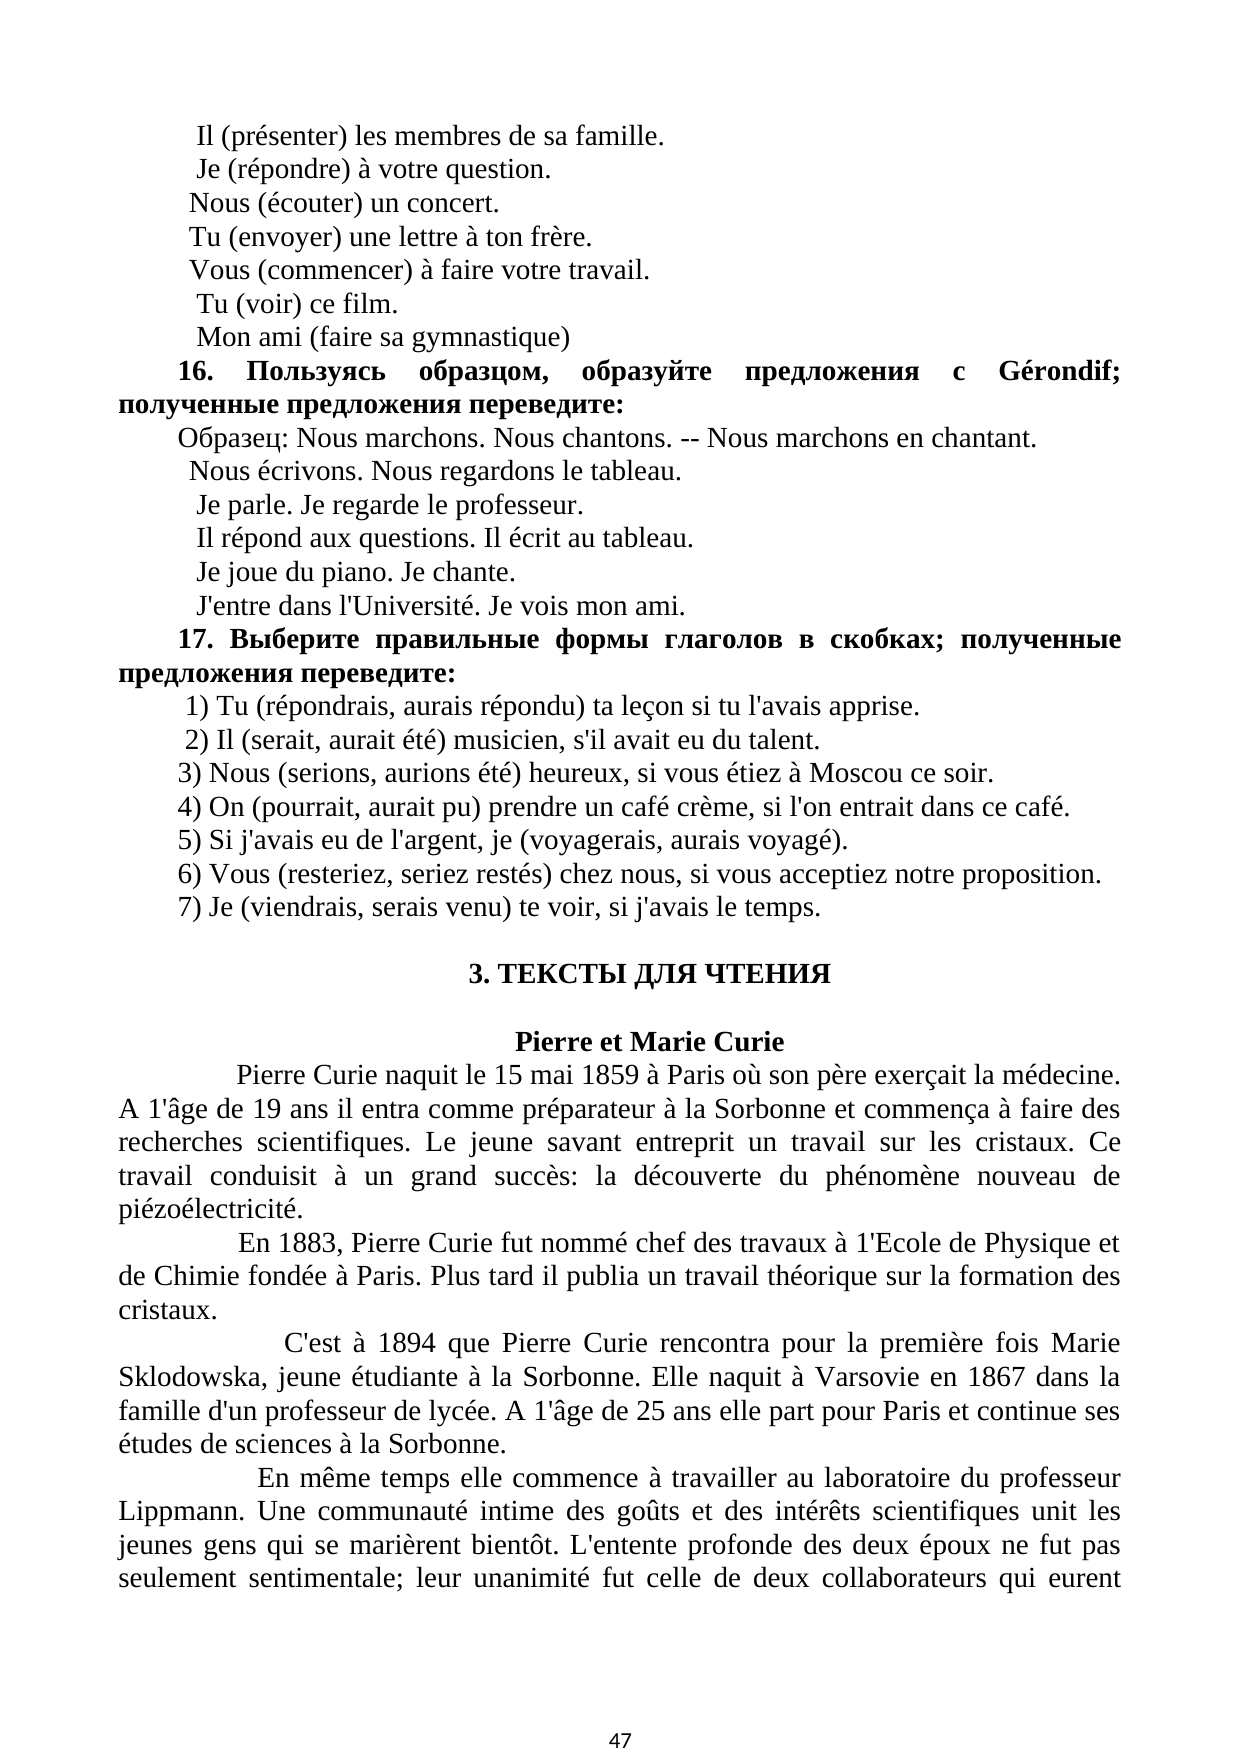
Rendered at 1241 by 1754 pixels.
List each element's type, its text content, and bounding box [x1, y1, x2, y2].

text 6) Vous (resteriez, seriez restés) chez nous, si vous acceptiez notre proposition. [118, 856, 1122, 889]
text Nous écrivons. Nous regardons le tableau. [130, 453, 1122, 487]
text En 1883, Pierre Curie fut nommé chef des travaux à 1'Ecole de Physique et de Chimie fondée à Paris. Plus tard il publia un travail théorique sur la formation des cristaux. [118, 1225, 1122, 1326]
text Je parle. Je regarde le professeur. [130, 487, 1122, 521]
text 3. ТЕКСТЫ ДЛЯ ЧТЕНИЯ [118, 957, 1122, 990]
text 1) Tu (répondrais, aurais répondu) ta leçon si tu l'avais apprise. [118, 688, 1122, 722]
text Pierre Curie naquit le 15 mai 1859 à Paris où son père exerçait la médecine. A 1'âge de 19 ans il entra comme préparateur à la Sorbonne et commença à faire des recherches scientifiques. Le jeune savant entreprit un travail sur les cristaux. Ce travail conduisit à un grand succès: la découverte du phénomène nouveau de piézoélectricité. [118, 1057, 1122, 1225]
text Je (répondre) à votre question. [130, 152, 1122, 185]
text 17. Выберите правильные формы глаголов в скобках; полученные предложения переведите: [118, 621, 1122, 688]
text Tu (voir) ce film. [130, 286, 1122, 319]
text 16. Пользуясь образцом, образуйте предложения с Gérondif; полученные предложения переведите: [118, 353, 1122, 420]
text Nous (écouter) un concert. [130, 185, 1122, 219]
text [118, 1460, 1122, 1594]
text 4) On (pourrait, aurait pu) prendre un café crème, si l'on entrait dans ce café. [118, 789, 1122, 822]
text 7) Je (viendrais, serais venu) te voir, si j'avais le temps. [118, 889, 1122, 923]
text Pierre et Marie Curie [118, 1024, 1122, 1057]
text 5) Si j'avais eu de l'argent, je (voyagerais, aurais voyagé). [118, 822, 1122, 856]
text Vous (commencer) à faire votre travail. [130, 252, 1122, 286]
text Tu (envoyer) une lettre à ton frère. [130, 219, 1122, 252]
text Je joue du piano. Je chante. [130, 554, 1122, 588]
text Mon ami (faire sa gymnastique) [130, 319, 1122, 353]
text Il (présenter) les membres de sa famille. [130, 118, 1122, 152]
text J'entre dans l'Université. Je vois mon ami. [130, 588, 1122, 621]
text Образец: Nous marchons. Nous chantons. -- Nous marchons en chantant. [118, 420, 1122, 453]
text 3) Nous (serions, aurions été) heureux, si vous étiez à Moscou ce soir. [118, 755, 1122, 789]
text C'est à 1894 que Pierre Curie rencontra pour la première fois Marie Sklodowska, jeune étudiante à la Sorbonne. Elle naquit à Varsovie en 1867 dans la famille d'un professeur de lycée. A 1'âge de 25 ans elle part pour Paris et continue ses études de sciences à la Sorbonne. [118, 1326, 1122, 1460]
text 2) Il (serait, aurait été) musicien, s'il avait eu du talent. [118, 722, 1122, 755]
text Il répond aux questions. Il écrit au tableau. [130, 521, 1122, 554]
